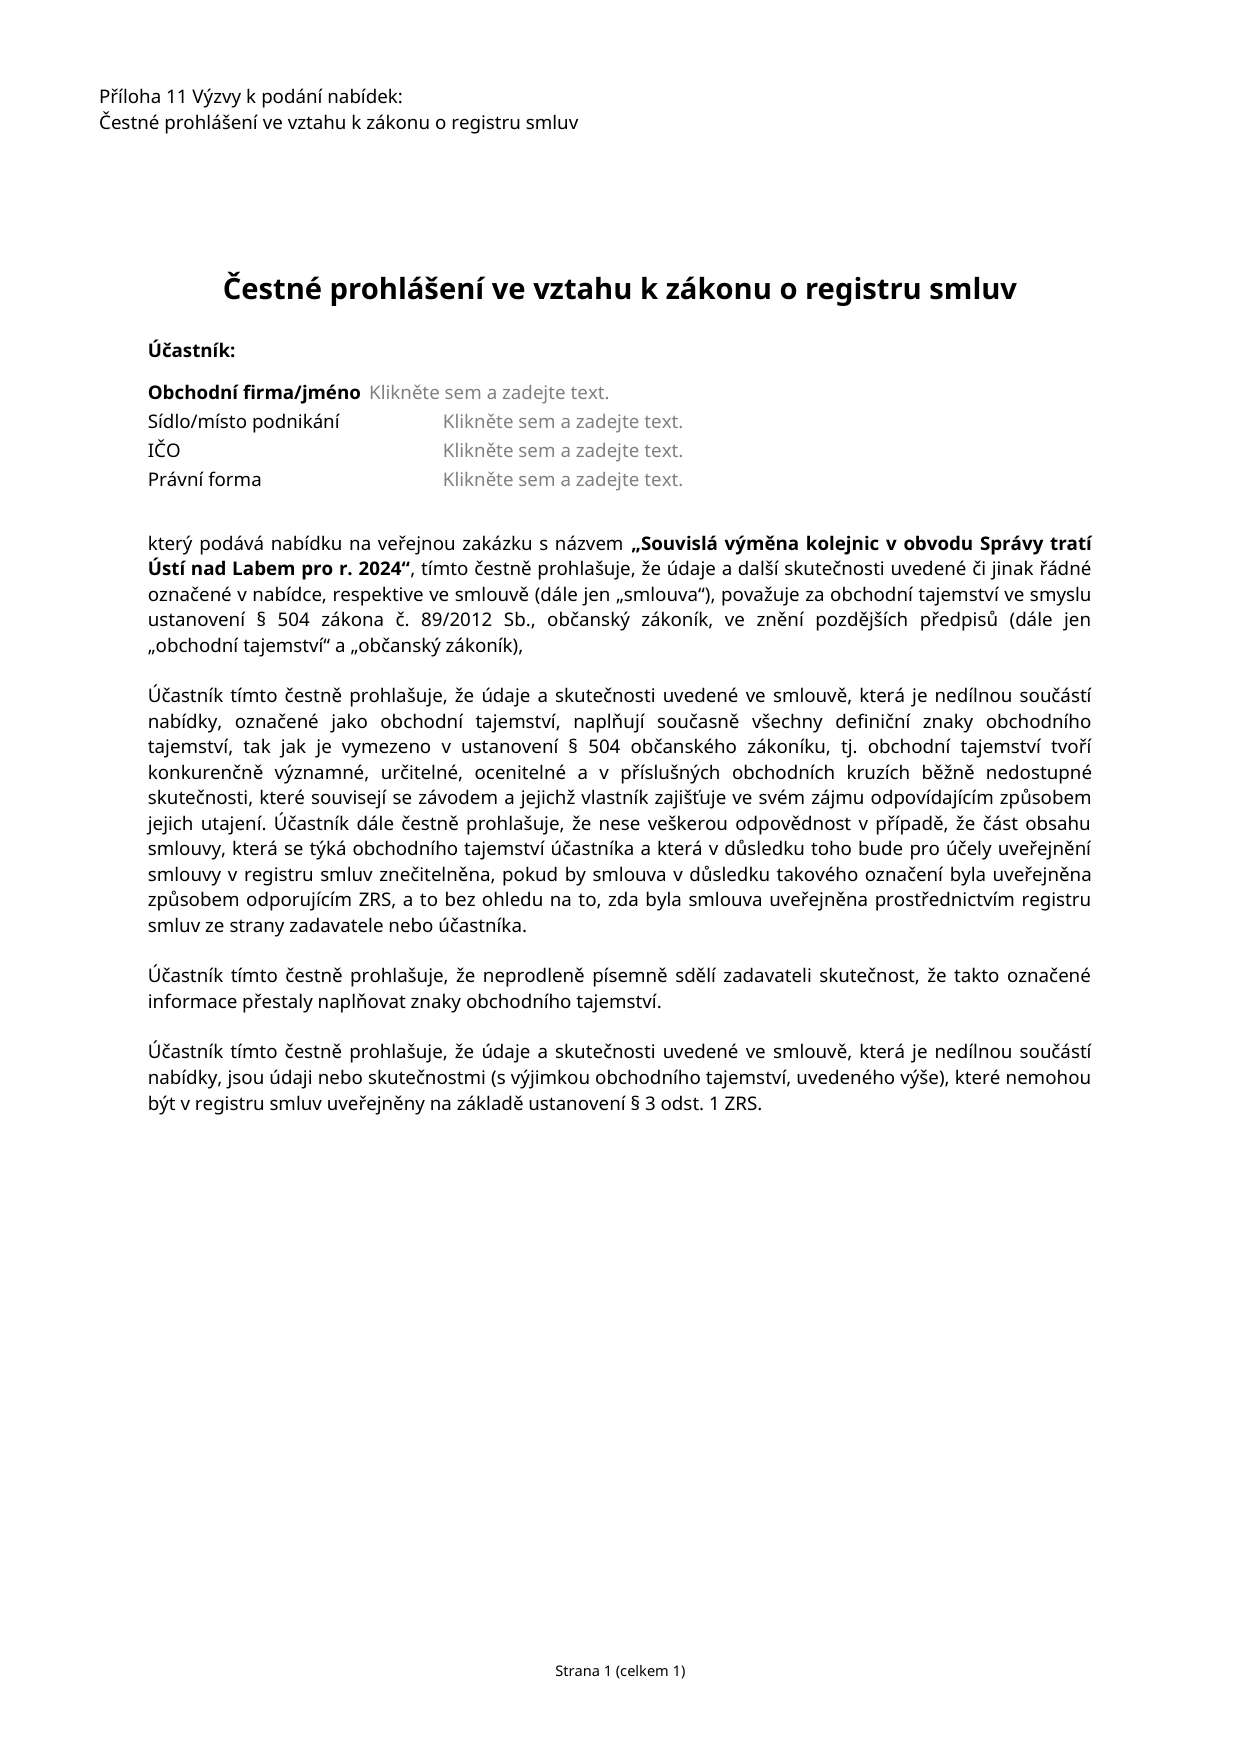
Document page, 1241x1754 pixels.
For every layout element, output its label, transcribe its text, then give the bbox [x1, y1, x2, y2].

text Účastník tímto čestně prohlašuje, že údaje a skutečnosti uvedené ve smlouvě, která je nedílnou součástí nabídky, jsou údaji nebo skutečnostmi (s výjimkou obchodního tajemství, uvedeného výše), které nemohou být v registru smluv uveřejněny na základě ustanovení § 3 odst. 1 ZRS. [148, 1039, 1093, 1115]
text Právní forma [148, 463, 1093, 492]
text který podává nabídku na veřejnou zakázku s názvem „Souvislá výměna kolejnic v obvodu Správy tratí Ústí nad Labem pro r. 2024“, tímto čestně prohlašuje, že údaje a další skutečnosti uvedené či jinak řádné označené v nabídce, respektive ve smlouvě (dále jen „smlouva“), považuje za obchodní tajemství ve smyslu ustanovení § 504 zákona č. 89/2012 Sb., občanský zákoník, ve znění pozdějších předpisů (dále jen „obchodní tajemství“ a „občanský zákoník), [148, 530, 1093, 658]
text Účastník: [148, 333, 1093, 364]
title Čestné prohlášení ve vztahu k zákonu o registru smluv [148, 268, 1093, 308]
text IČO [148, 434, 1093, 463]
text Obchodní firma/jméno [148, 376, 1093, 405]
text Účastník tímto čestně prohlašuje, že údaje a skutečnosti uvedené ve smlouvě, která je nedílnou součástí nabídky, označené jako obchodní tajemství, naplňují současně všechny definiční znaky obchodního tajemství, tak jak je vymezeno v ustanovení § 504 občanského zákoníku, tj. obchodní tajemství tvoří konkurenčně významné, určitelné, ocenitelné a v příslušných obchodních kruzích běžně nedostupné skutečnosti, které souvisejí se závodem a jejichž vlastník zajišťuje ve svém zájmu odpovídajícím způsobem jejich utajení. Účastník dále čestně prohlašuje, že nese veškerou odpovědnost v případě, že část obsahu smlouvy, která se týká obchodního tajemství účastníka a která v důsledku toho bude pro účely uveřejnění smlouvy v registru smluv znečitelněna, pokud by smlouva v důsledku takového označení byla uveřejněna způsobem odporujícím ZRS, a to bez ohledu na to, zda byla smlouva uveřejněna prostřednictvím registru smluv ze strany zadavatele nebo účastníka. [148, 683, 1093, 938]
text Sídlo/místo podnikání [148, 405, 1093, 434]
text Účastník tímto čestně prohlašuje, že neprodleně písemně sdělí zadavateli skutečnost, že takto označené informace přestaly naplňovat znaky obchodního tajemství. [148, 963, 1093, 1014]
